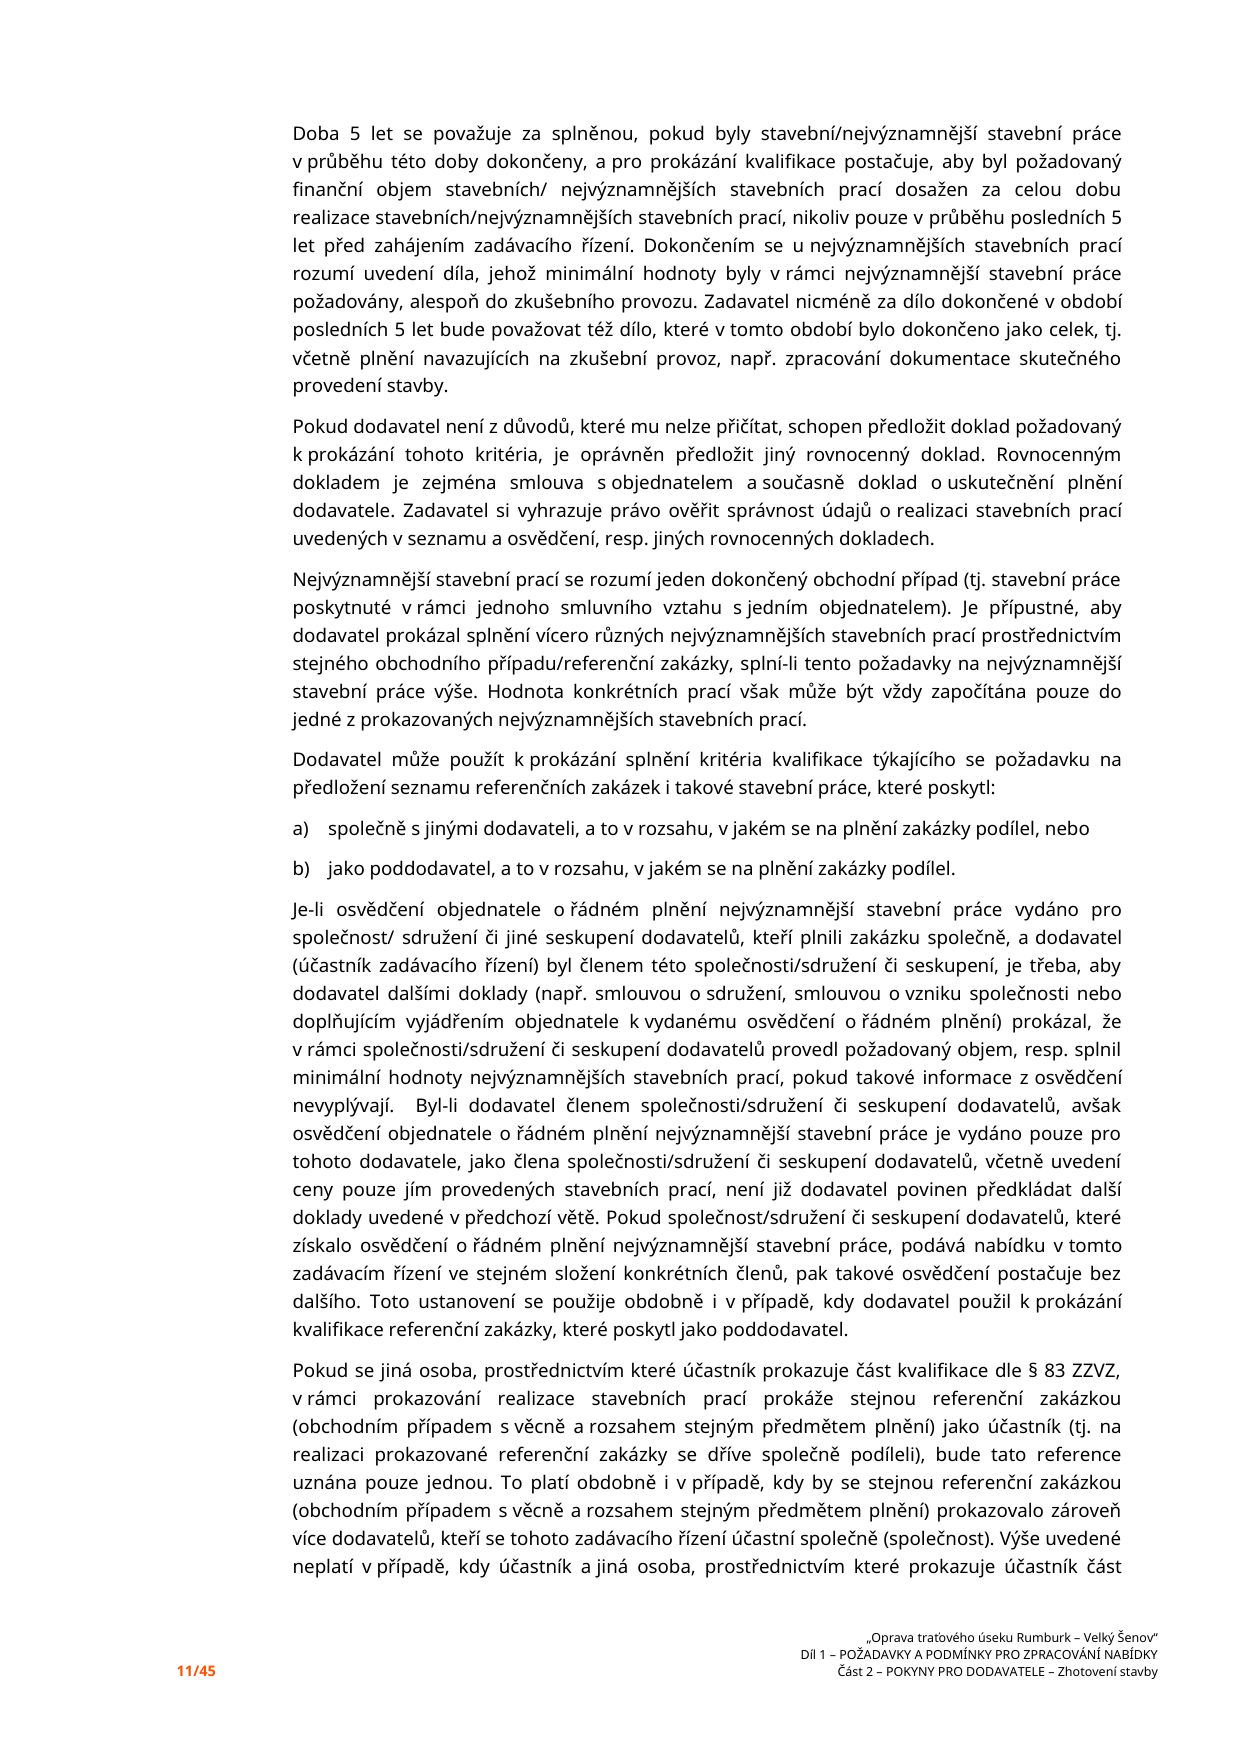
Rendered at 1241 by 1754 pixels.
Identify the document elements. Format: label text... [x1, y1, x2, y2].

text Je-li osvědčení objednatele o řádném plnění nejvýznamnější stavební práce vydáno pro společnost/ sdružení či jiné seskupení dodavatelů, kteří plnili zakázku společně, a dodavatel (účastník zadávacího řízení) byl členem této společnosti/sdružení či seskupení, je třeba, aby dodavatel dalšími doklady (např. smlouvou o sdružení, smlouvou o vzniku společnosti nebo doplňujícím vyjádřením objednatele k vydanému osvědčení o řádném plnění) prokázal, že v rámci společnosti/sdružení či seskupení dodavatelů provedl požadovaný objem, resp. splnil minimální hodnoty nejvýznamnějších stavebních prací, pokud takové informace z osvědčení nevyplývají. Byl-li dodavatel členem společnosti/sdružení či seskupení dodavatelů, avšak osvědčení objednatele o řádném plnění nejvýznamnější stavební práce je vydáno pouze pro tohoto dodavatele, jako člena společnosti/sdružení či seskupení dodavatelů, včetně uvedení ceny pouze jím provedených stavebních prací, není již dodavatel povinen předkládat další doklady uvedené v předchozí větě. Pokud společnost/sdružení či seskupení dodavatelů, které získalo osvědčení o řádném plnění nejvýznamnější stavební práce, podává nabídku v tomto zadávacím řízení ve stejném složení konkrétních členů, pak takové osvědčení postačuje bez dalšího. Toto ustanovení se použije obdobně i v případě, kdy dodavatel použil k prokázání kvalifikace referenční zakázky, které poskytl jako poddodavatel. [292, 896, 1122, 1342]
text Doba 5 let se považuje za splněnou, pokud byly stavební/nejvýznamnější stavební práce v průběhu této doby dokončeny, a pro prokázání kvalifikace postačuje, aby byl požadovaný finanční objem stavebních/ nejvýznamnějších stavebních prací dosažen za celou dobu realizace stavebních/nejvýznamnějších stavebních prací, nikoliv pouze v průběhu posledních 5 let před zahájením zadávacího řízení. Dokončením se u nejvýznamnějších stavebních prací rozumí uvedení díla, jehož minimální hodnoty byly v rámci nejvýznamnější stavební práce požadovány, alespoň do zkušebního provozu. Zadavatel nicméně za dílo dokončené v období posledních 5 let bude považovat též dílo, které v tomto období bylo dokončeno jako celek, tj. včetně plnění navazujících na zkušební provoz, např. zpracování dokumentace skutečného provedení stavby. [292, 121, 1122, 398]
text Dodavatel může použít k prokázání splnění kritéria kvalifikace týkajícího se požadavku na předložení seznamu referenčních zakázek i takové stavební práce, které poskytl: [292, 747, 1122, 800]
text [292, 1357, 1122, 1579]
list společně s jinými dodavateli, a to v rozsahu, v jakém se na plnění zakázky podílel, nebo [292, 815, 1122, 841]
text jako poddodavatel, a to v rozsahu, v jakém se na plnění zakázky podílel. [292, 856, 1122, 881]
text Pokud dodavatel není z důvodů, které mu nelze přičítat, schopen předložit doklad požadovaný k prokázání tohoto kritéria, je oprávněn předložit jiný rovnocenný doklad. Rovnocenným dokladem je zejména smlouva s objednatelem a současně doklad o uskutečnění plnění dodavatele. Zadavatel si vyhrazuje právo ověřit správnost údajů o realizaci stavebních prací uvedených v seznamu a osvědčení, resp. jiných rovnocenných dokladech. [292, 413, 1122, 551]
text Nejvýznamnější stavební prací se rozumí jeden dokončený obchodní případ (tj. stavební práce poskytnuté v rámci jednoho smluvního vztahu s jedním objednatelem). Je přípustné, aby dodavatel prokázal splnění vícero různých nejvýznamnějších stavebních prací prostřednictvím stejného obchodního případu/referenční zakázky, splní-li tento požadavky na nejvýznamnější stavební práce výše. Hodnota konkrétních prací však může být vždy započítána pouze do jedné z prokazovaných nejvýznamnějších stavebních prací. [292, 566, 1122, 732]
